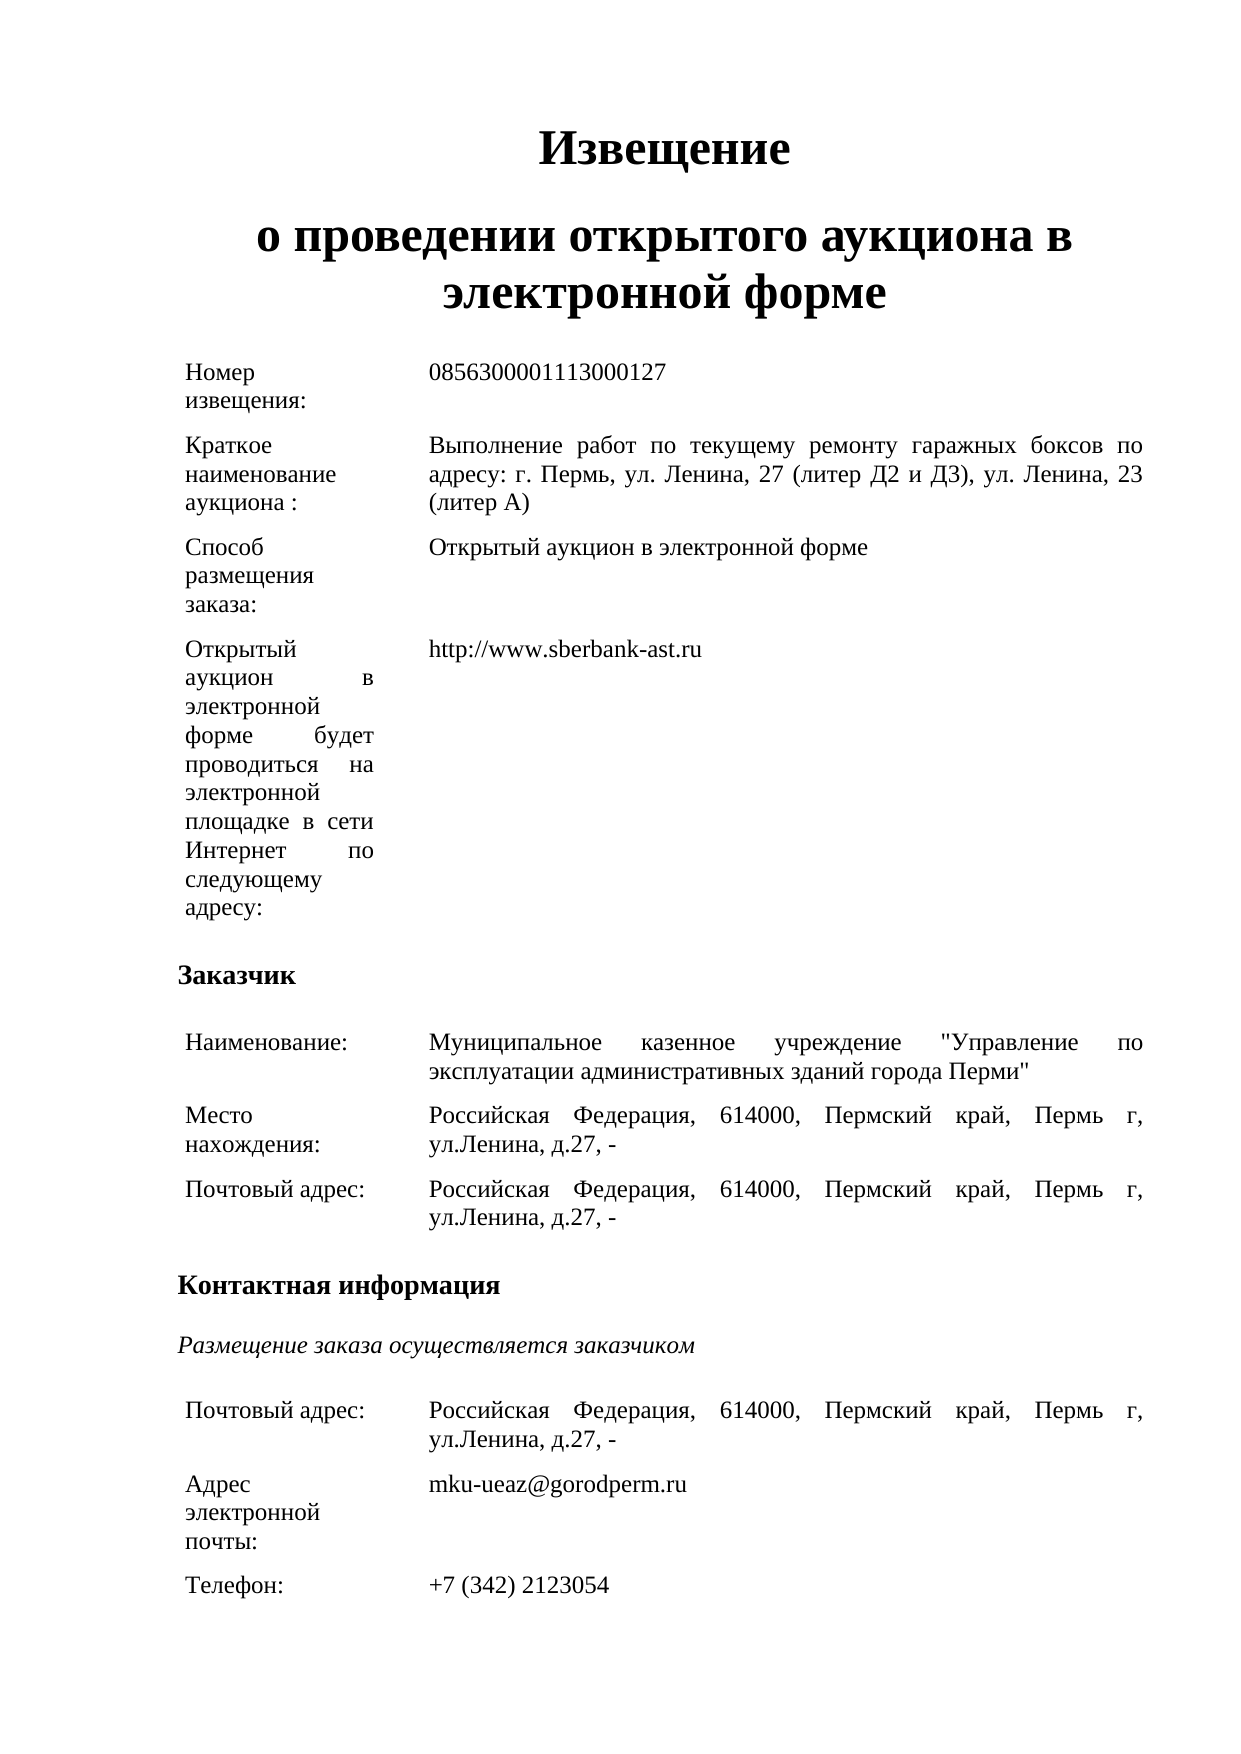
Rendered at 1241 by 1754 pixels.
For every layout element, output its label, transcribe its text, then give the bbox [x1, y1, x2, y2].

table_header Почтовый адрес: [177, 1388, 421, 1461]
table_cell Открытый аукцион в электронной форме будет проводиться на электронной площадке в сети Интернет по следующему адресу: [177, 626, 421, 929]
table_header Наименование: [177, 1020, 421, 1093]
text о проведении открытого аукциона в электронной форме [177, 205, 1152, 320]
table_header Российская Федерация, 614000, Пермский край, Пермь г, ул.Ленина, д.27, - [421, 1388, 1152, 1461]
table_cell mku-ueaz@gorodperm.ru [421, 1461, 1152, 1563]
text Контактная информация [177, 1268, 1152, 1301]
table_cell Почтовый адрес: [177, 1166, 421, 1239]
table_cell Адрес электронной почты: [177, 1461, 421, 1563]
table_cell +7 (342) 2123054 [421, 1563, 1152, 1607]
table_cell Место нахождения: [177, 1093, 421, 1166]
text Заказчик [177, 958, 1152, 991]
table_cell Телефон: [177, 1563, 421, 1607]
table_cell Выполнение работ по текущему ремонту гаражных боксов по адресу: г. Пермь, ул. Ленина, 27 (литер Д2 и Д3), ул. Ленина, 23 (литер А) [421, 422, 1152, 524]
table_header Муниципальное казенное учреждение "Управление по эксплуатации административных зданий города Перми" [421, 1020, 1152, 1093]
table_cell http://www.sberbank-ast.ru [421, 626, 1152, 929]
table_header Номер извещения: [177, 349, 421, 422]
text Размещение заказа осуществляется заказчиком [177, 1330, 1152, 1358]
table_cell Способ размещения заказа: [177, 524, 421, 626]
table_cell Краткое наименование аукциона : [177, 422, 421, 524]
table_header 0856300001113000127 [421, 349, 1152, 422]
table_cell Российская Федерация, 614000, Пермский край, Пермь г, ул.Ленина, д.27, - [421, 1093, 1152, 1166]
table_cell Открытый аукцион в электронной форме [421, 524, 1152, 626]
table_cell Российская Федерация, 614000, Пермский край, Пермь г, ул.Ленина, д.27, - [421, 1166, 1152, 1239]
text Извещение [177, 118, 1152, 176]
